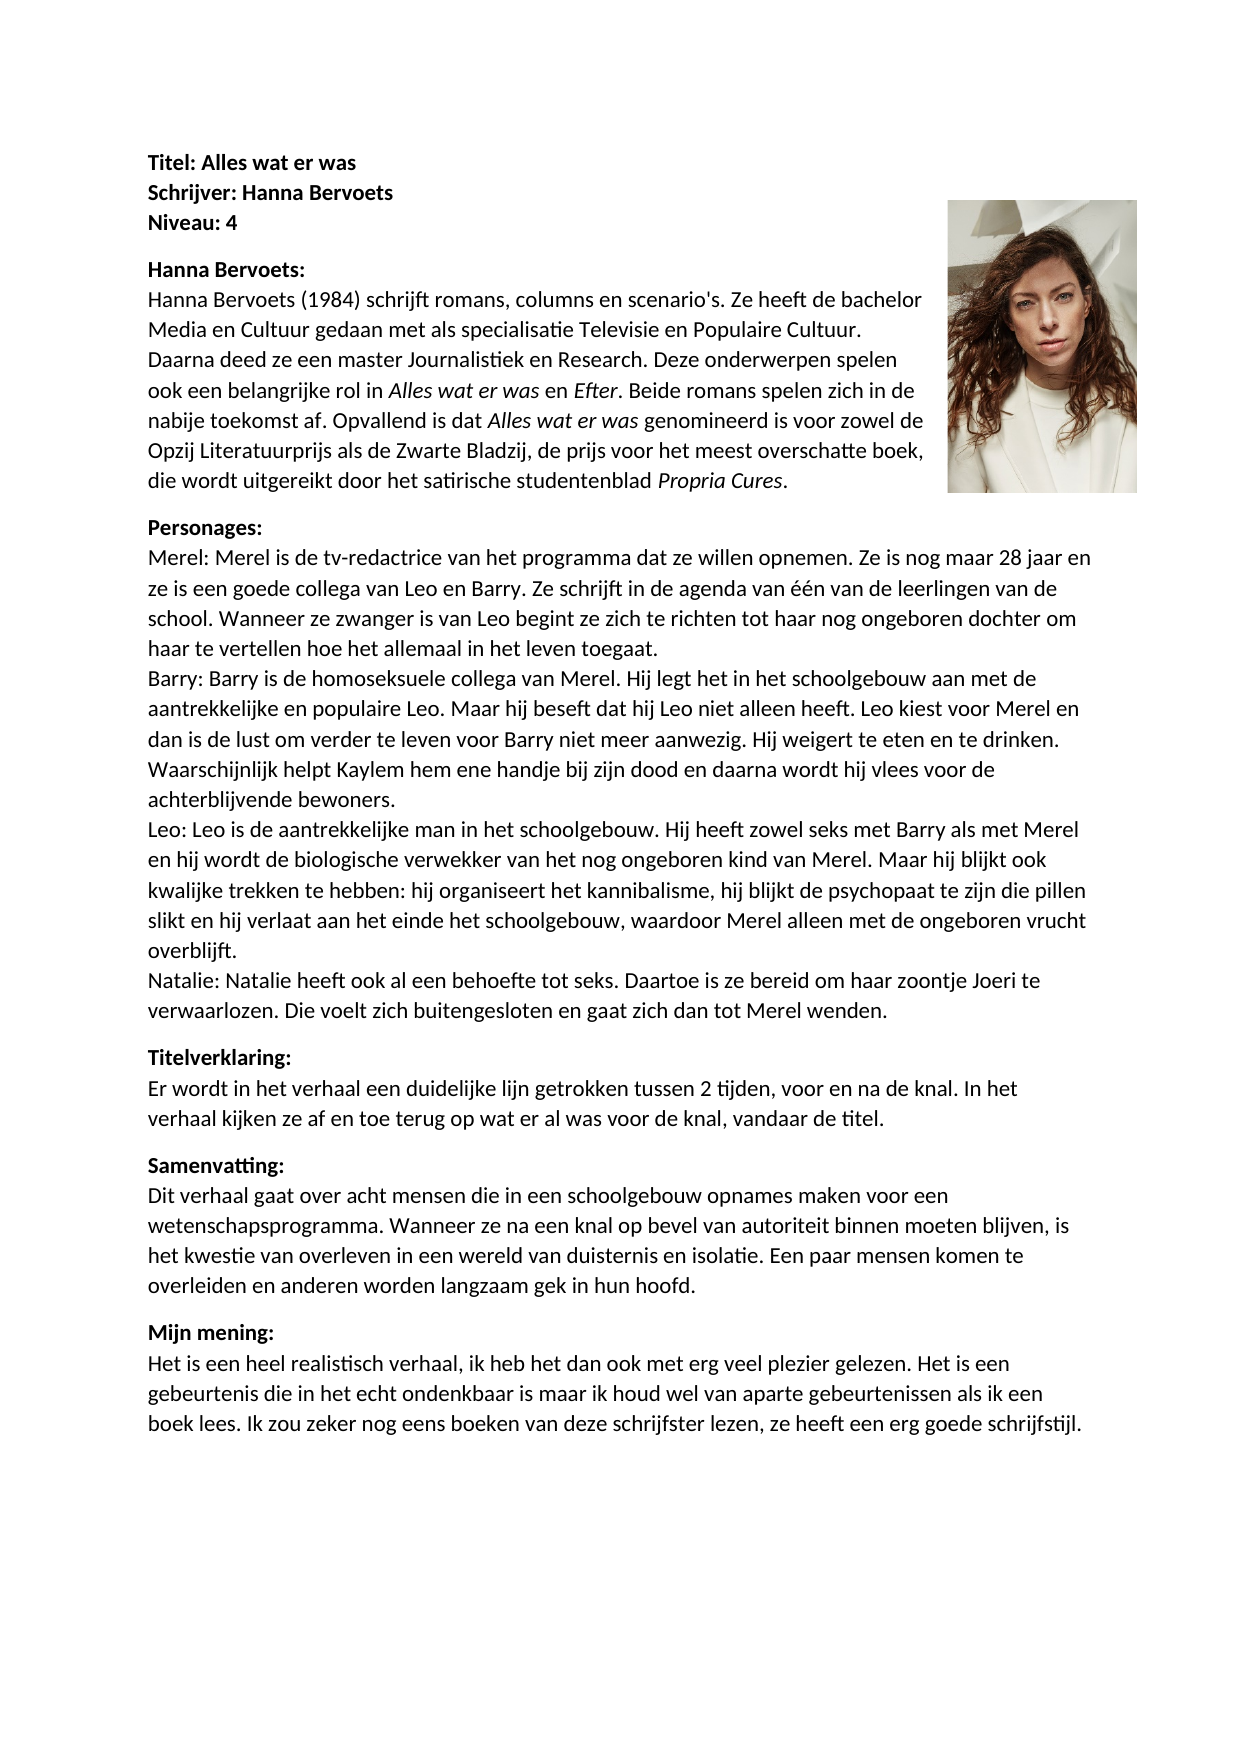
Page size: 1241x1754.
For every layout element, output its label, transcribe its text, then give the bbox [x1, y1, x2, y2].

text Samenvatting: Dit verhaal gaat over acht mensen die in een schoolgebouw opnames maken voor een wetenschapsprogramma. Wanneer ze na een knal op bevel van autoriteit binnen moeten blijven, is het kwestie van overleven in een wereld van duisternis en isolatie. Een paar mensen komen te overleiden en anderen worden langzaam gek in hun hoofd. [148, 1151, 1093, 1299]
text Titelverklaring: Er wordt in het verhaal een duidelijke lijn getrokken tussen 2 tijden, voor en na de knal. In het verhaal kijken ze af en toe terug op wat er al was voor de knal, vandaar de titel. [148, 1043, 1093, 1132]
text Personages: Merel: Merel is de tv-redactrice van het programma dat ze willen opnemen. Ze is nog maar 28 jaar en ze is een goede collega van Leo en Barry. Ze schrijft in de agenda van één van de leerlingen van de school. Wanneer ze zwanger is van Leo begint ze zich te richten tot haar nog ongeboren dochter om haar te vertellen hoe het allemaal in het leven toegaat. Barry: Barry is de homoseksuele collega van Merel. Hij legt het in het schoolgebouw aan met de aantrekkelijke en populaire Leo. Maar hij beseft dat hij Leo niet alleen heeft. Leo kiest voor Merel en dan is de lust om verder te leven voor Barry niet meer aanwezig. Hij weigert te eten en te drinken. Waarschijnlijk helpt Kaylem hem ene handje bij zijn dood en daarna wordt hij vlees voor de achterblijvende bewoners. Leo: Leo is de aantrekkelijke man in het schoolgebouw. Hij heeft zowel seks met Barry als met Merel en hij wordt de biologische verwekker van het nog ongeboren kind van Merel. Maar hij blijkt ook kwalijke trekken te hebben: hij organiseert het kannibalisme, hij blijkt de psychopaat te zijn die pillen slikt en hij verlaat aan het einde het schoolgebouw, waardoor Merel alleen met de ongeboren vrucht overblijft. Natalie: Natalie heeft ook al een behoefte tot seks. Daartoe is ze bereid om haar zoontje Joeri te verwaarlozen. Die voelt zich buitengesloten en gaat zich dan tot Merel wenden. [148, 513, 1093, 1024]
text Titel: Alles wat er was Schrijver: Hanna Bervoets Niveau: 4 [148, 148, 1093, 236]
picture [946, 200, 1137, 491]
text Mijn mening: Het is een heel realistisch verhaal, ik heb het dan ook met erg veel plezier gelezen. Het is een gebeurtenis die in het echt ondenkbaar is maar ik houd wel van aparte gebeurtenissen als ik een boek lees. Ik zou zeker nog eens boeken van deze schrijfster lezen, ze heeft een erg goede schrijfstijl. [148, 1318, 1093, 1437]
text Hanna Bervoets: Hanna Bervoets (1984) schrijft romans, columns en scenario's. Ze heeft de bachelor Media en Cultuur gedaan met als specialisatie Televisie en Populaire Cultuur. Daarna deed ze een master Journalistiek en Research. Deze onderwerpen spelen ook een belangrijke rol in Alles wat er was en Efter. Beide romans spelen zich in de nabije toekomst af. Opvallend is dat Alles wat er was genomineerd is voor zowel de Opzij Literatuurprijs als de Zwarte Bladzij, de prijs voor het meest overschatte boek, die wordt uitgereikt door het satirische studentenblad Propria Cures. [148, 255, 1093, 494]
